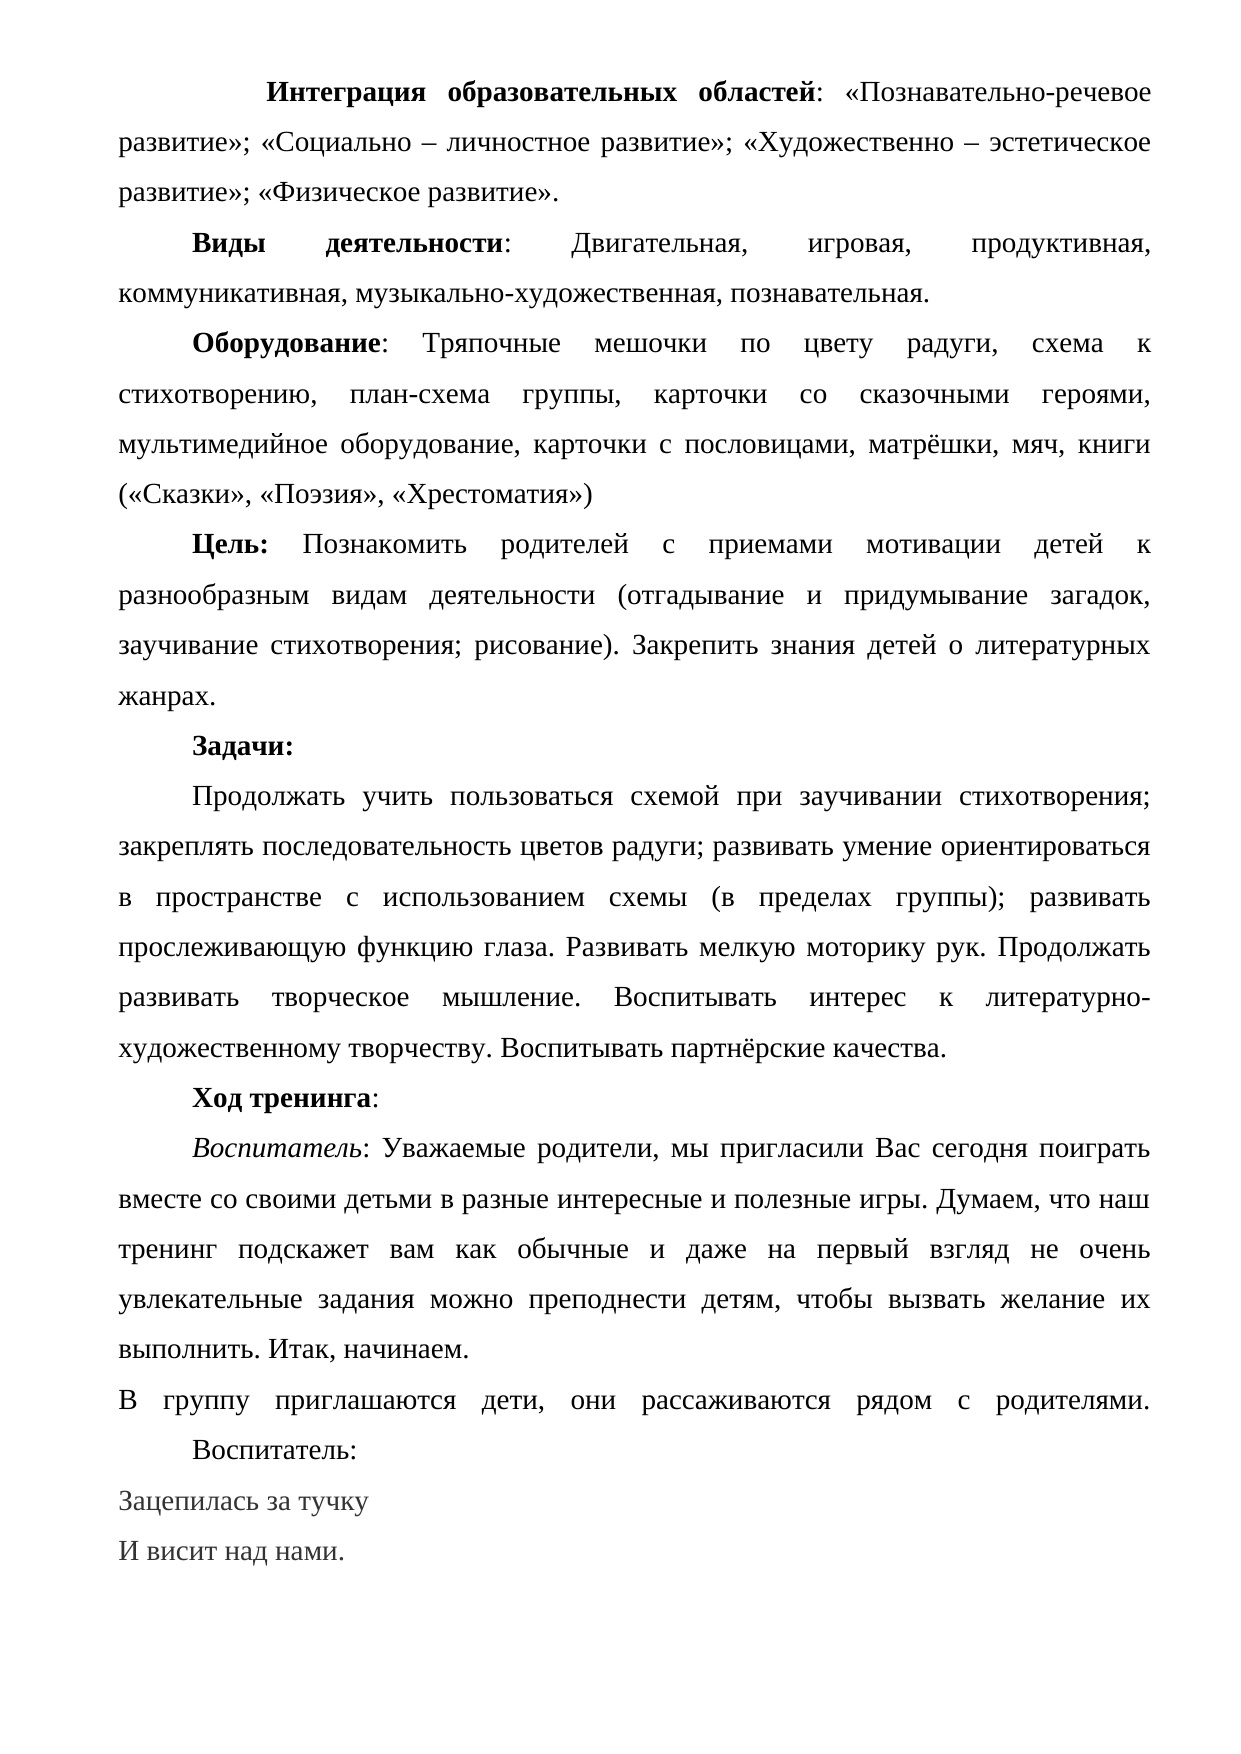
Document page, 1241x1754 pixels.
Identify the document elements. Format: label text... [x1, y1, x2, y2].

text Продолжать учить пользоваться схемой при заучивании стихотворения; закреплять последовательность цветов радуги; развивать умение ориентироваться в пространстве с использованием схемы (в пределах группы); развивать прослеживающую функцию глаза. Развивать мелкую моторику рук. Продолжать развивать творческое мышление. Воспитывать интерес к литературно-художественному творчеству. Воспитывать партнёрские качества. [118, 778, 1152, 1063]
text Задачи: [118, 728, 1152, 761]
text Интеграция образовательных областей: «Познавательно-речевое развитие»; «Социально – личностное развитие»; «Художественно – эстетическое развитие»; «Физическое развитие». [118, 74, 1152, 208]
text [118, 1483, 1152, 1566]
text Воспитатель: Уважаемые родители, мы пригласили Вас сегодня поиграть вместе со своими детьми в разные интересные и полезные игры. Думаем, что наш тренинг подскажет вам как обычные и даже на первый взгляд не очень увлекательные задания можно преподнести детям, чтобы вызвать желание их выполнить. Итак, начинаем. [118, 1130, 1152, 1365]
text Ход тренинга: [118, 1080, 1152, 1114]
text Виды деятельности: Двигательная, игровая, продуктивная, коммуникативная, музыкально-художественная, познавательная. [118, 225, 1152, 309]
text Цель: Познакомить родителей с приемами мотивации детей к разнообразным видам деятельности (отгадывание и придумывание загадок, заучивание стихотворения; рисование). Закрепить знания детей о литературных жанрах. [118, 527, 1152, 711]
text В группу приглашаются дети, они рассаживаются рядом с родителями. Воспитатель: [118, 1382, 1152, 1466]
text Оборудование: Тряпочные мешочки по цвету радуги, схема к стихотворению, план-схема группы, карточки со сказочными героями, мультимедийное оборудование, карточки с пословицами, матрёшки, мяч, книги («Сказки», «Поэзия», «Хрестоматия») [118, 325, 1152, 510]
